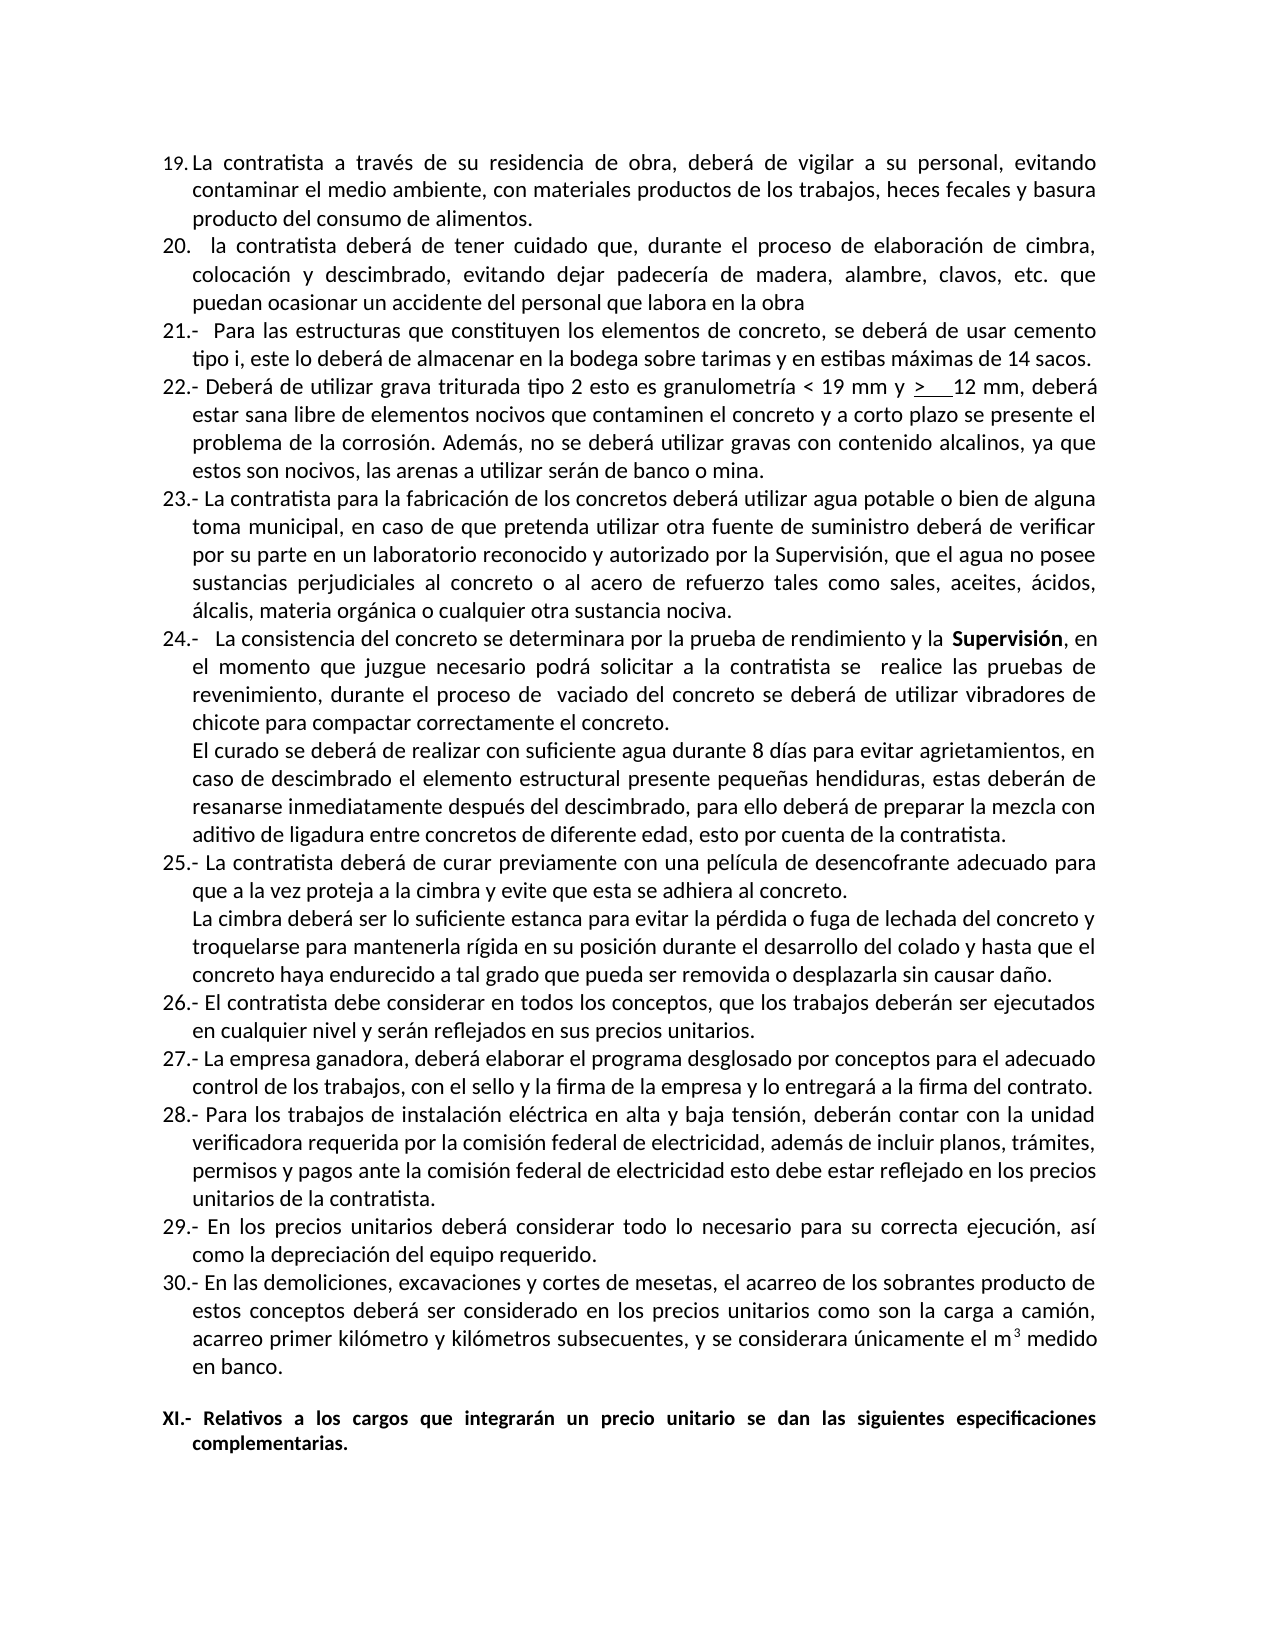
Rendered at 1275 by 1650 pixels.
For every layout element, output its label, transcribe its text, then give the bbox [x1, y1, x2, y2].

text 29.- En los precios unitarios deberá considerar todo lo necesario para su correcta ejecución, así como la depreciación del equipo requerido. [162, 1212, 1098, 1268]
text 22.- Deberá de utilizar grava triturada tipo 2 esto es granulometría < y > , deberá estar sana libre de elementos nocivos que contaminen el concreto y a corto plazo se presente el problema de la corrosión. Además, no se deberá utilizar gravas con contenido alcalinos, ya que estos son nocivos, las arenas a utilizar serán de banco o mina. [162, 372, 1098, 484]
text XI.- Relativos a los cargos que integrarán un precio unitario se dan las siguientes especificaciones complementarias. [162, 1406, 1098, 1456]
text 24.- La consistencia del concreto se determinara por la prueba de rendimiento y la Supervisión, en el momento que juzgue necesario podrá solicitar a la contratista se realice las pruebas de revenimiento, durante el proceso de vaciado del concreto se deberá de utilizar vibradores de chicote para compactar correctamente el concreto. [162, 624, 1098, 736]
text 20. la contratista deberá de tener cuidado que, durante el proceso de elaboración de cimbra, colocación y descimbrado, evitando dejar padecería de madera, alambre, clavos, etc. que puedan ocasionar un accidente del personal que labora en la obra [162, 232, 1098, 316]
text 30.- En las demoliciones, excavaciones y cortes de mesetas, el acarreo de los sobrantes producto de estos conceptos deberá ser considerado en los precios unitarios como son la carga a camión, acarreo primer kilómetro y kilómetros subsecuentes, y se considerara únicamente el m3 medido en banco. [162, 1268, 1098, 1381]
text 27.- La empresa ganadora, deberá elaborar el programa desglosado por conceptos para el adecuado control de los trabajos, con el sello y la firma de la empresa y lo entregará a la firma del contrato. [162, 1044, 1098, 1100]
text El curado se deberá de realizar con suficiente agua durante 8 días para evitar agrietamientos, en caso de descimbrado el elemento estructural presente pequeñas hendiduras, estas deberán de resanarse inmediatamente después del descimbrado, para ello deberá de preparar la mezcla con aditivo de ligadura entre concretos de diferente edad, esto por cuenta de la contratista. [162, 736, 1098, 848]
text 25.- La contratista deberá de curar previamente con una película de desencofrante adecuado para que a la vez proteja a la cimbra y evite que esta se adhiera al concreto. [162, 848, 1098, 904]
text 26.- El contratista debe considerar en todos los conceptos, que los trabajos deberán ser ejecutados en cualquier nivel y serán reflejados en sus precios unitarios. [162, 988, 1098, 1044]
text La cimbra deberá ser lo suficiente estanca para evitar la pérdida o fuga de lechada del concreto y troquelarse para mantenerla rígida en su posición durante el desarrollo del colado y hasta que el concreto haya endurecido a tal grado que pueda ser removida o desplazarla sin causar daño. [192, 904, 1098, 988]
text 21.- Para las estructuras que constituyen los elementos de concreto, se deberá de usar cemento tipo i, este lo deberá de almacenar en la bodega sobre tarimas y en estibas máximas de 14 sacos. [162, 316, 1098, 372]
list La contratista a través de su residencia de obra, deberá de vigilar a su personal, evitando contaminar el medio ambiente, con materiales productos de los trabajos, heces fecales y basura producto del consumo de alimentos. [162, 148, 1098, 232]
text 23.- La contratista para la fabricación de los concretos deberá utilizar agua potable o bien de alguna toma municipal, en caso de que pretenda utilizar otra fuente de suministro deberá de verificar por su parte en un laboratorio reconocido y autorizado por la Supervisión, que el agua no posee sustancias perjudiciales al concreto o al acero de refuerzo tales como sales, aceites, ácidos, álcalis, materia orgánica o cualquier otra sustancia nociva. [162, 484, 1098, 624]
text 28.- Para los trabajos de instalación eléctrica en alta y baja tensión, deberán contar con la unidad verificadora requerida por la comisión federal de electricidad, además de incluir planos, trámites, permisos y pagos ante la comisión federal de electricidad esto debe estar reflejado en los precios unitarios de la contratista. [162, 1100, 1098, 1212]
